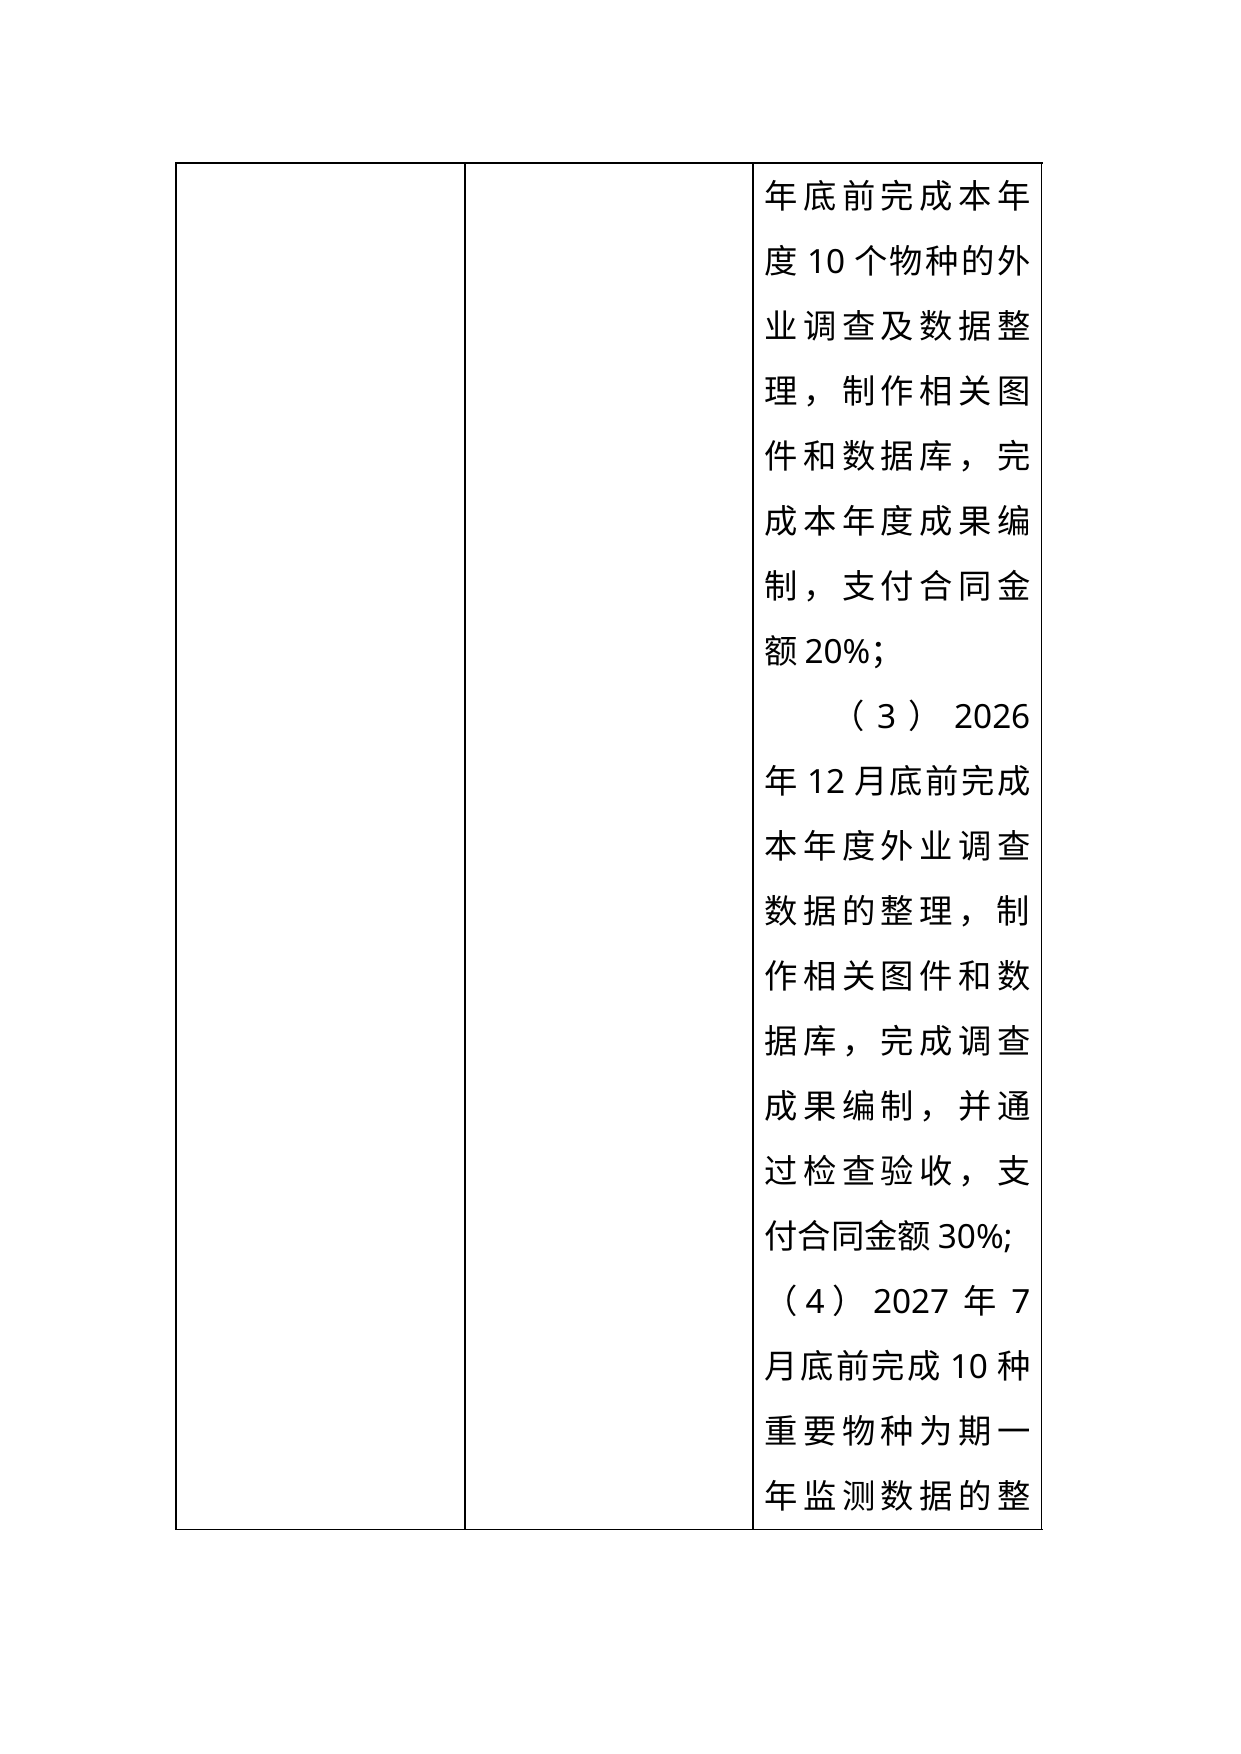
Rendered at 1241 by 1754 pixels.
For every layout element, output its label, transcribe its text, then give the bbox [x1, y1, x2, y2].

table_cell [177, 164, 464, 1528]
table_cell 1 [466, 164, 752, 1528]
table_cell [754, 164, 1041, 1528]
